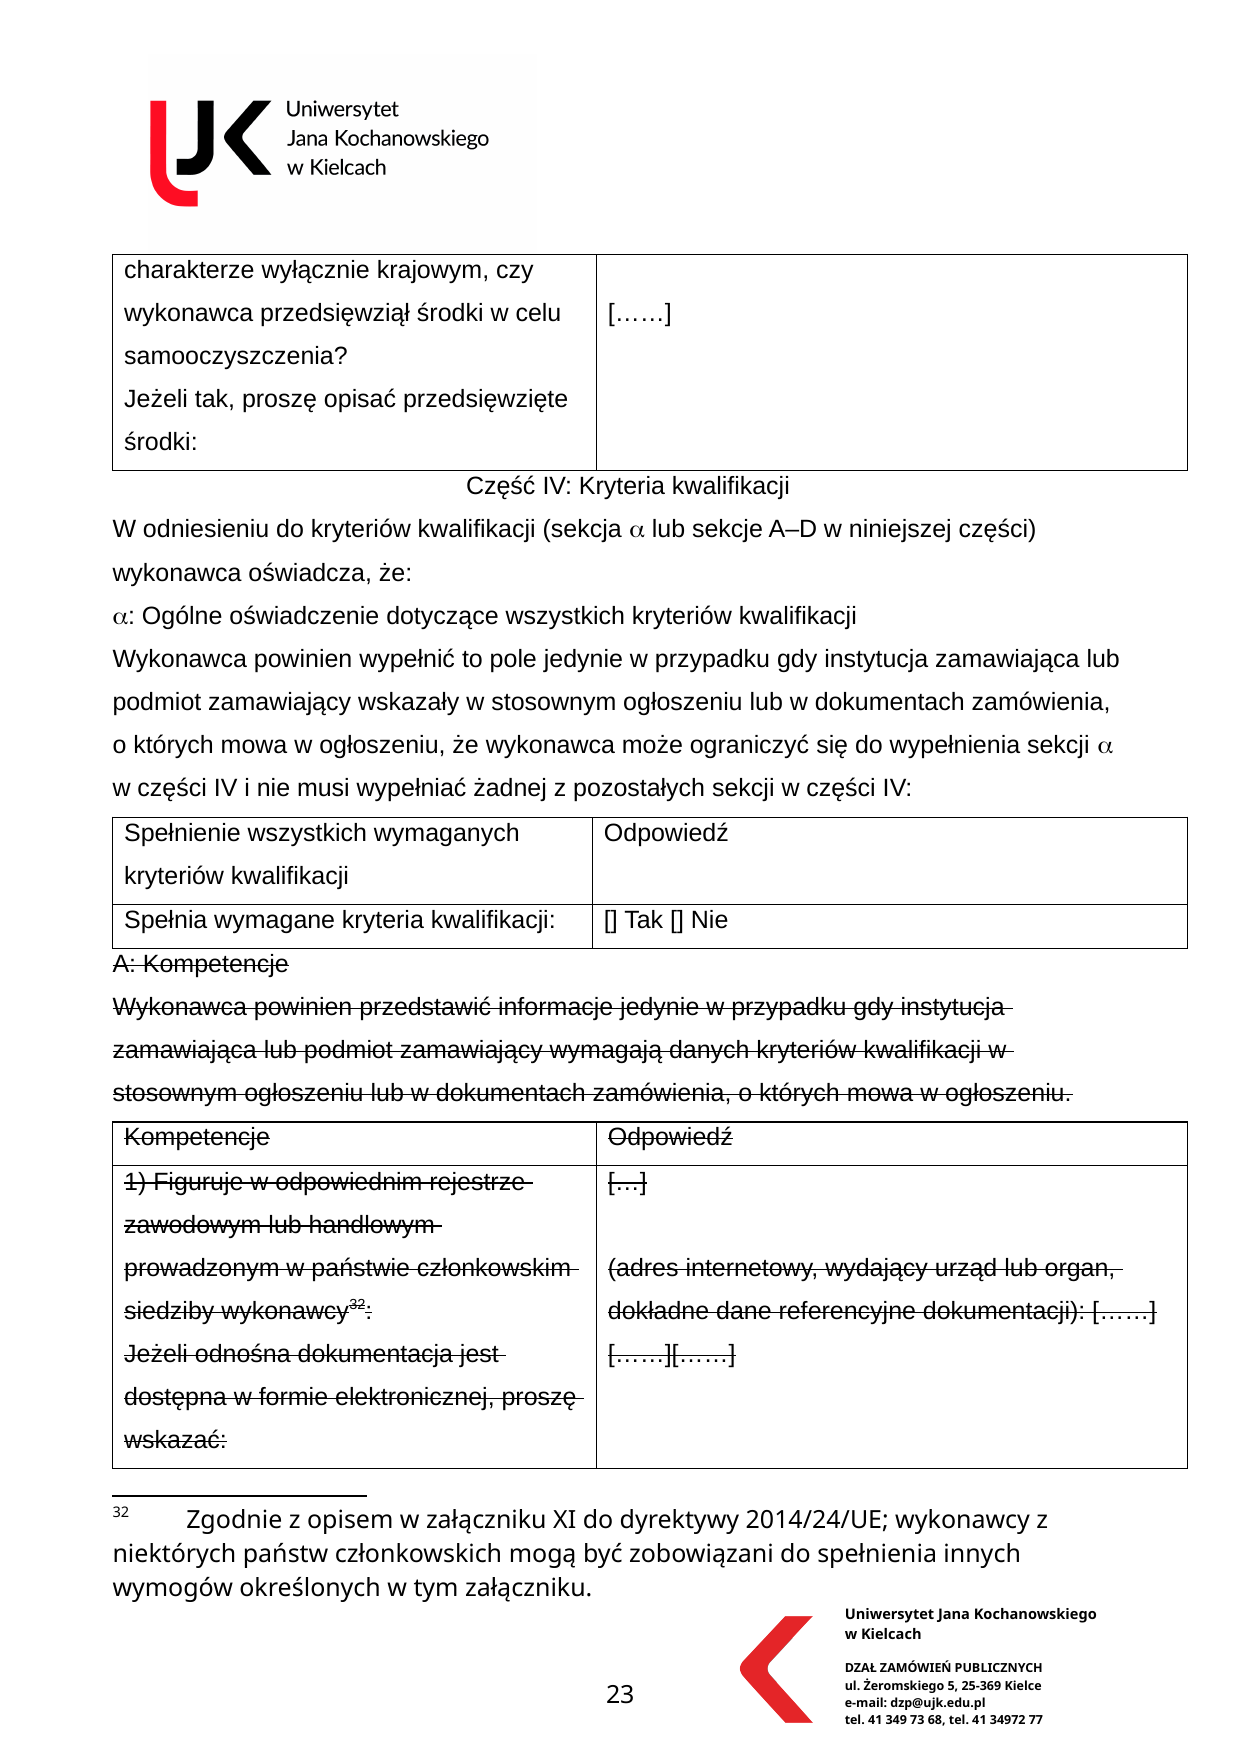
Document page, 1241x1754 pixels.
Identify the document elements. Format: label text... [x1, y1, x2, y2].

table_cell Spełnia wymagane kryteria kwalifikacji: [113, 905, 592, 948]
table_header Kompetencje [113, 1123, 596, 1165]
text Wykonawca powinien przedstawić informacje jedynie w przypadku gdy instytucja zamawiająca lub podmiot zamawiający wymagają danych kryteriów kwalifikacji w stosownym ogłoszeniu lub w dokumentach zamówienia, o których mowa w ogłoszeniu. [112, 992, 1128, 1107]
table_header Spełnienie wszystkich wymaganych kryteriów kwalifikacji [113, 818, 592, 904]
table_cell 1) Figuruje w odpowiednim rejestrze zawodowym lub handlowym prowadzonym w państwie członkowskim siedziby wykonawcy: Jeżeli odnośna dokumentacja jest dostępna w formie elektronicznej, proszę wskazać: [113, 1166, 596, 1468]
table_cell […] (adres internetowy, wydający urząd lub organ, dokładne dane referencyjne dokumentacji): [……][……][……] [597, 1166, 1187, 1468]
picture [723, 1595, 830, 1745]
table_cell [] Tak [] Nie [593, 905, 1187, 948]
table_header Odpowiedź [593, 818, 1187, 904]
text A: Kompetencje [112, 949, 1128, 978]
table_cell [] Tak [] Nie [……] [597, 255, 1187, 470]
table_header Odpowiedź [597, 1123, 1187, 1165]
text Wykonawca powinien wypełnić to pole jedynie w przypadku gdy instytucja zamawiająca lub podmiot zamawiający wskazały w stosownym ogłoszeniu lub w dokumentach zamówienia, o których mowa w ogłoszeniu, że wykonawca może ograniczyć się do wypełnienia sekcji w części IV i nie musi wypełniać żadnej z pozostałych sekcji w części IV: [112, 644, 1128, 802]
text W odniesieniu do kryteriów kwalifikacji (sekcja lub sekcje A–D w niniejszej części) wykonawca oświadcza, że: [112, 514, 1128, 586]
text Część IV: Kryteria kwalifikacji [112, 471, 1128, 500]
text : Ogólne oświadczenie dotyczące wszystkich kryteriów kwalifikacji [112, 601, 1128, 629]
picture [147, 54, 537, 254]
